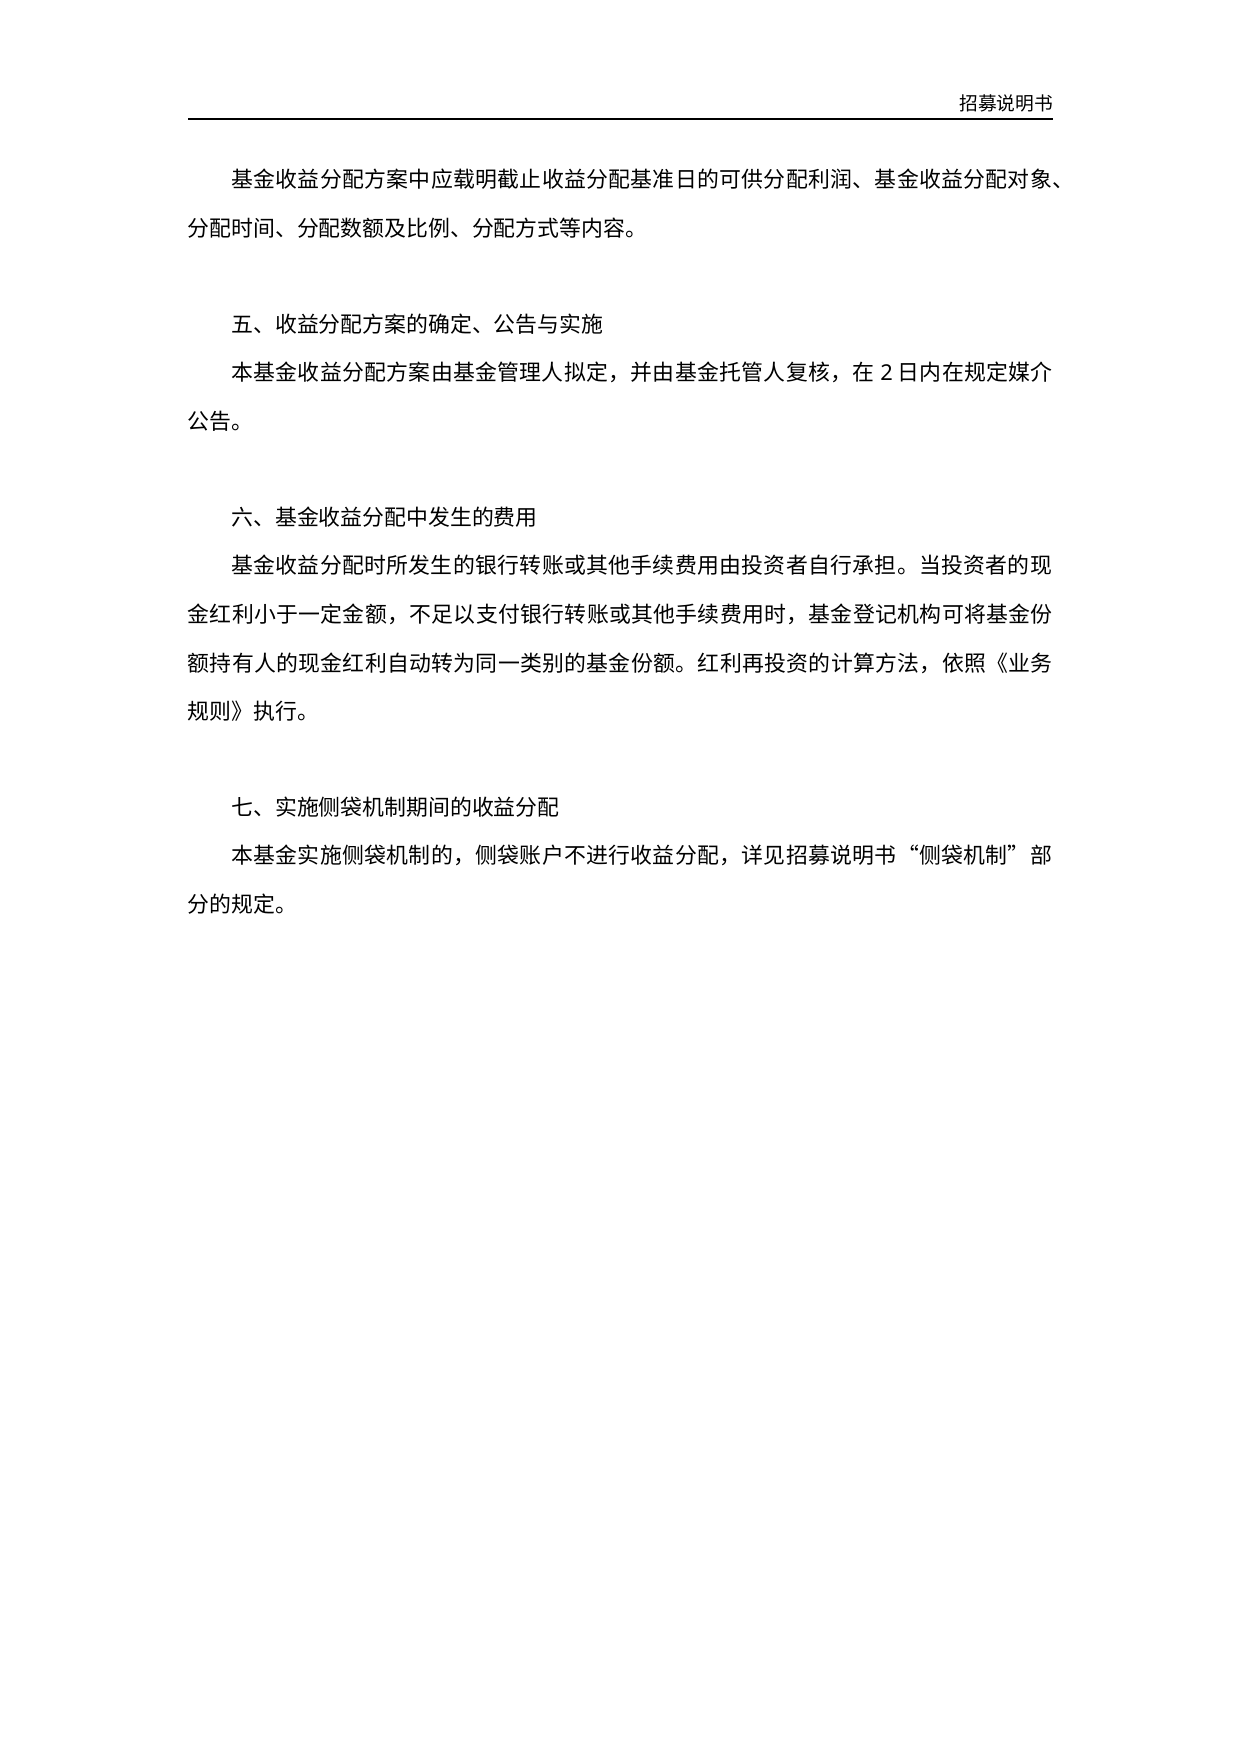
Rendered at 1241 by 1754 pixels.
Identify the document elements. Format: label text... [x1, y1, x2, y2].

list 本基金实施侧袋机制的，侧袋账户不进行收益分配，详见招募说明书“侧袋机制”部分的规定。 [187, 838, 1053, 919]
list 七、实施侧袋机制期间的收益分配 [187, 789, 1053, 822]
list 基金收益分配方案中应载明截止收益分配基准日的可供分配利润、基金收益分配对象、分配时间、分配数额及比例、分配方式等内容。 [187, 162, 1053, 243]
list 本基金收益分配方案由基金管理人拟定，并由基金托管人复核，在2日内在规定媒介公告。 [187, 355, 1053, 436]
list 六、基金收益分配中发生的费用 [187, 499, 1053, 532]
list 基金收益分配时所发生的银行转账或其他手续费用由投资者自行承担。当投资者的现金红利小于一定金额，不足以支付银行转账或其他手续费用时，基金登记机构可将基金份额持有人的现金红利自动转为同一类别的基金份额。红利再投资的计算方法，依照《业务规则》执行。 [187, 548, 1053, 726]
list 五、收益分配方案的确定、公告与实施 [187, 306, 1053, 339]
